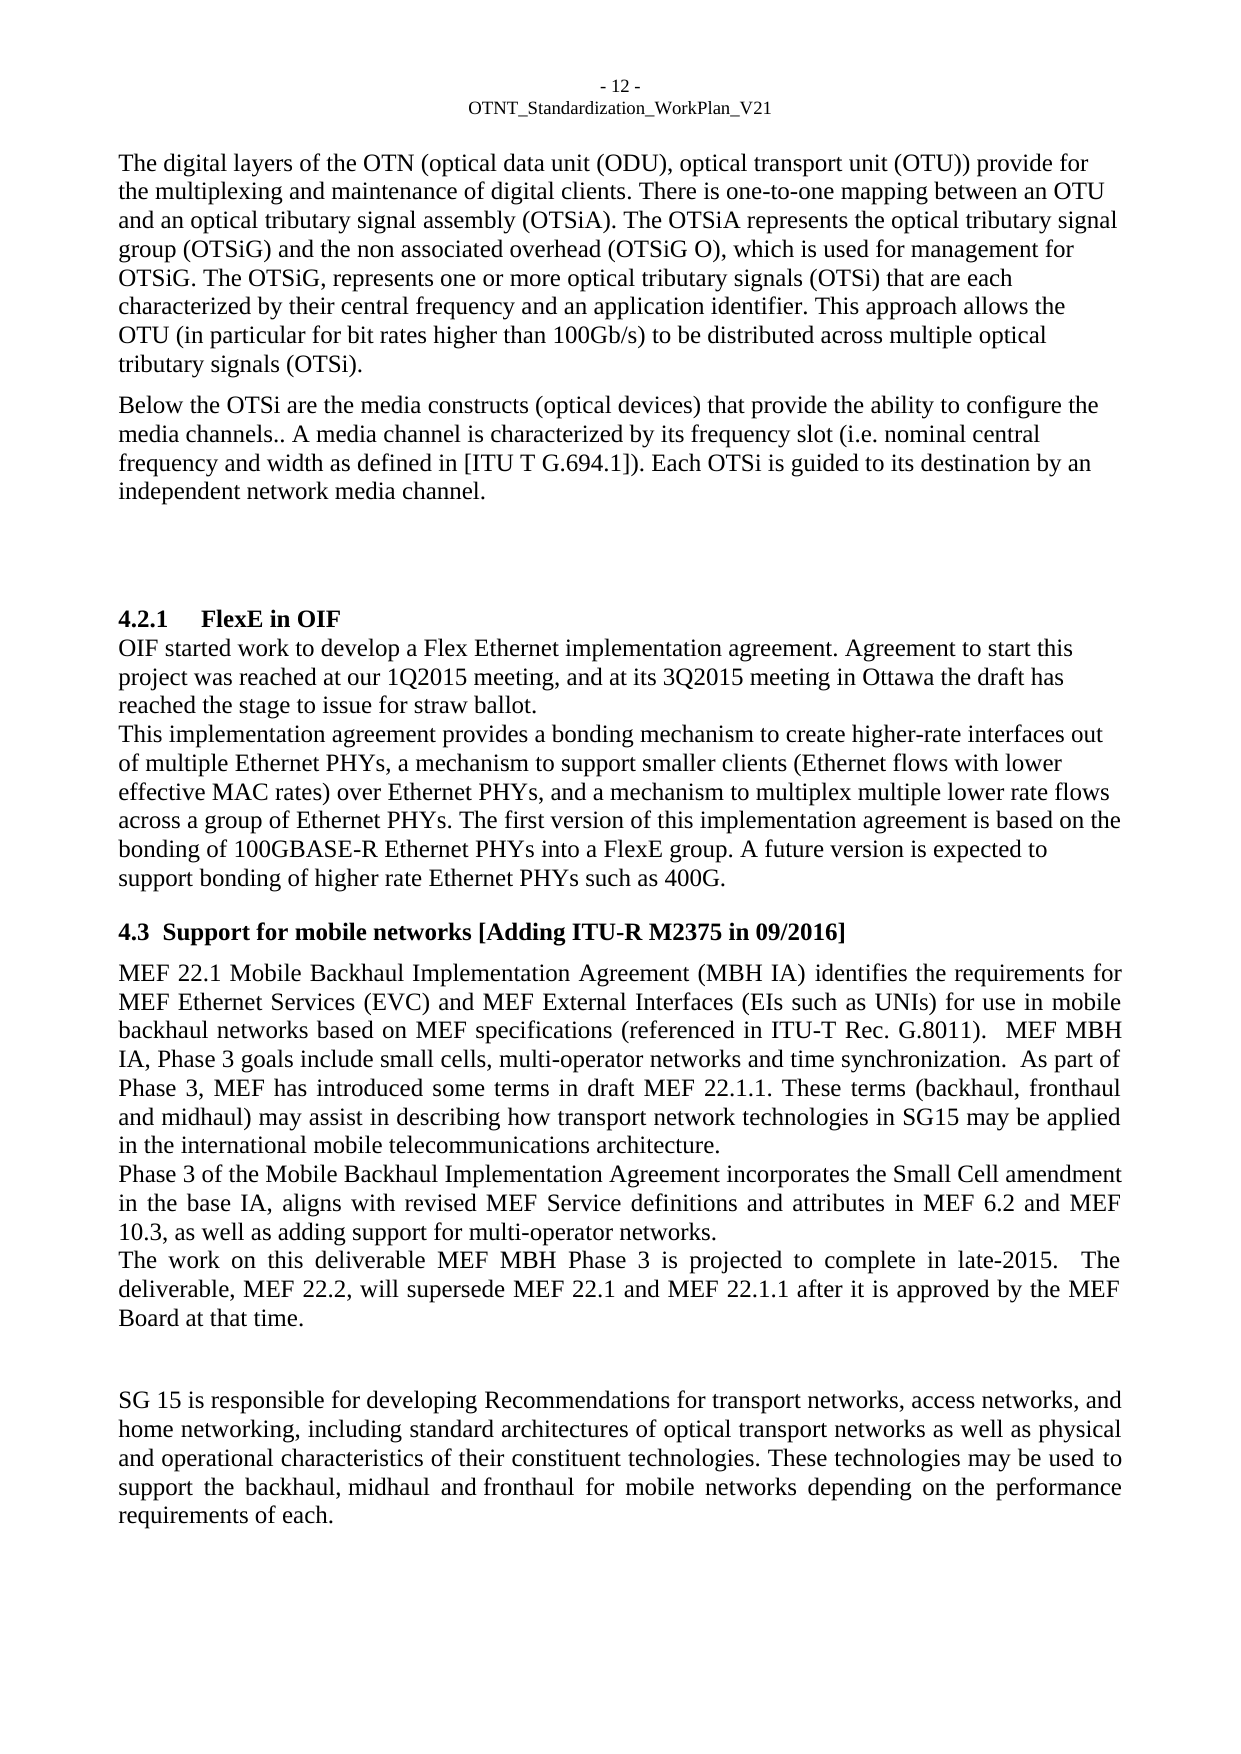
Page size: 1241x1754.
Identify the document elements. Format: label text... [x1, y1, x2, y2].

text OIF started work to develop a Flex Ethernet implementation agreement. Agreement to start this project was reached at our 1Q2015 meeting, and at its 3Q2015 meeting in Ottawa the draft has reached the stage to issue for straw ballot. [118, 633, 1122, 719]
text The work on this deliverable MEF MBH Phase 3 is projected to complete in late-2015. The deliverable, MEF 22.2, will supersede MEF 22.1 and MEF 22.1.1 after it is approved by the MEF Board at that time. [118, 1246, 1122, 1332]
text Phase 3 of the Mobile Backhaul Implementation Agreement incorporates the Small Cell amendment in the base IA, aligns with revised MEF Service definitions and attributes in MEF 6.2 and MEF 10.3, as well as adding support for multi-operator networks. [118, 1159, 1122, 1246]
text MEF 22.1 Mobile Backhaul Implementation Agreement (MBH IA) identifies the requirements for MEF Ethernet Services (EVC) and MEF External Interfaces (EIs such as UNIs) for use in mobile backhaul networks based on MEF specifications (referenced in ITU-T Rec. G.8011). MEF MBH IA, Phase 3 goals include small cells, multi-operator networks and time synchronization. As part of Phase 3, MEF has introduced some terms in draft MEF 22.1.1. These terms (backhaul, fronthaul and midhaul) may assist in describing how transport network technologies in SG15 may be applied in the international mobile telecommunications architecture. [118, 958, 1122, 1159]
text This implementation agreement provides a bonding mechanism to create higher-rate interfaces out of multiple Ethernet PHYs, a mechanism to support smaller clients (Ethernet flows with lower effective MAC rates) over Ethernet PHYs, and a mechanism to multiplex multiple lower rate flows across a group of Ethernet PHYs. The first version of this implementation agreement is based on the bonding of 100GBASE-R Ethernet PHYs into a FlexE group. A future version is expected to support bonding of higher rate Ethernet PHYs such as 400G. [118, 719, 1122, 892]
subtitle Support for mobile networks [118, 917, 1122, 946]
subtitle FlexE [118, 604, 1122, 633]
text SG 15 is responsible for developing Recommendations for transport networks, access networks, and home networking, including standard architectures of optical transport networks as well as physical and operational characteristics of their constituent technologies. These technologies may be used to support the backhaul, midhaul and fronthaul for mobile networks depending on the performance requirements of each. [118, 1386, 1122, 1529]
